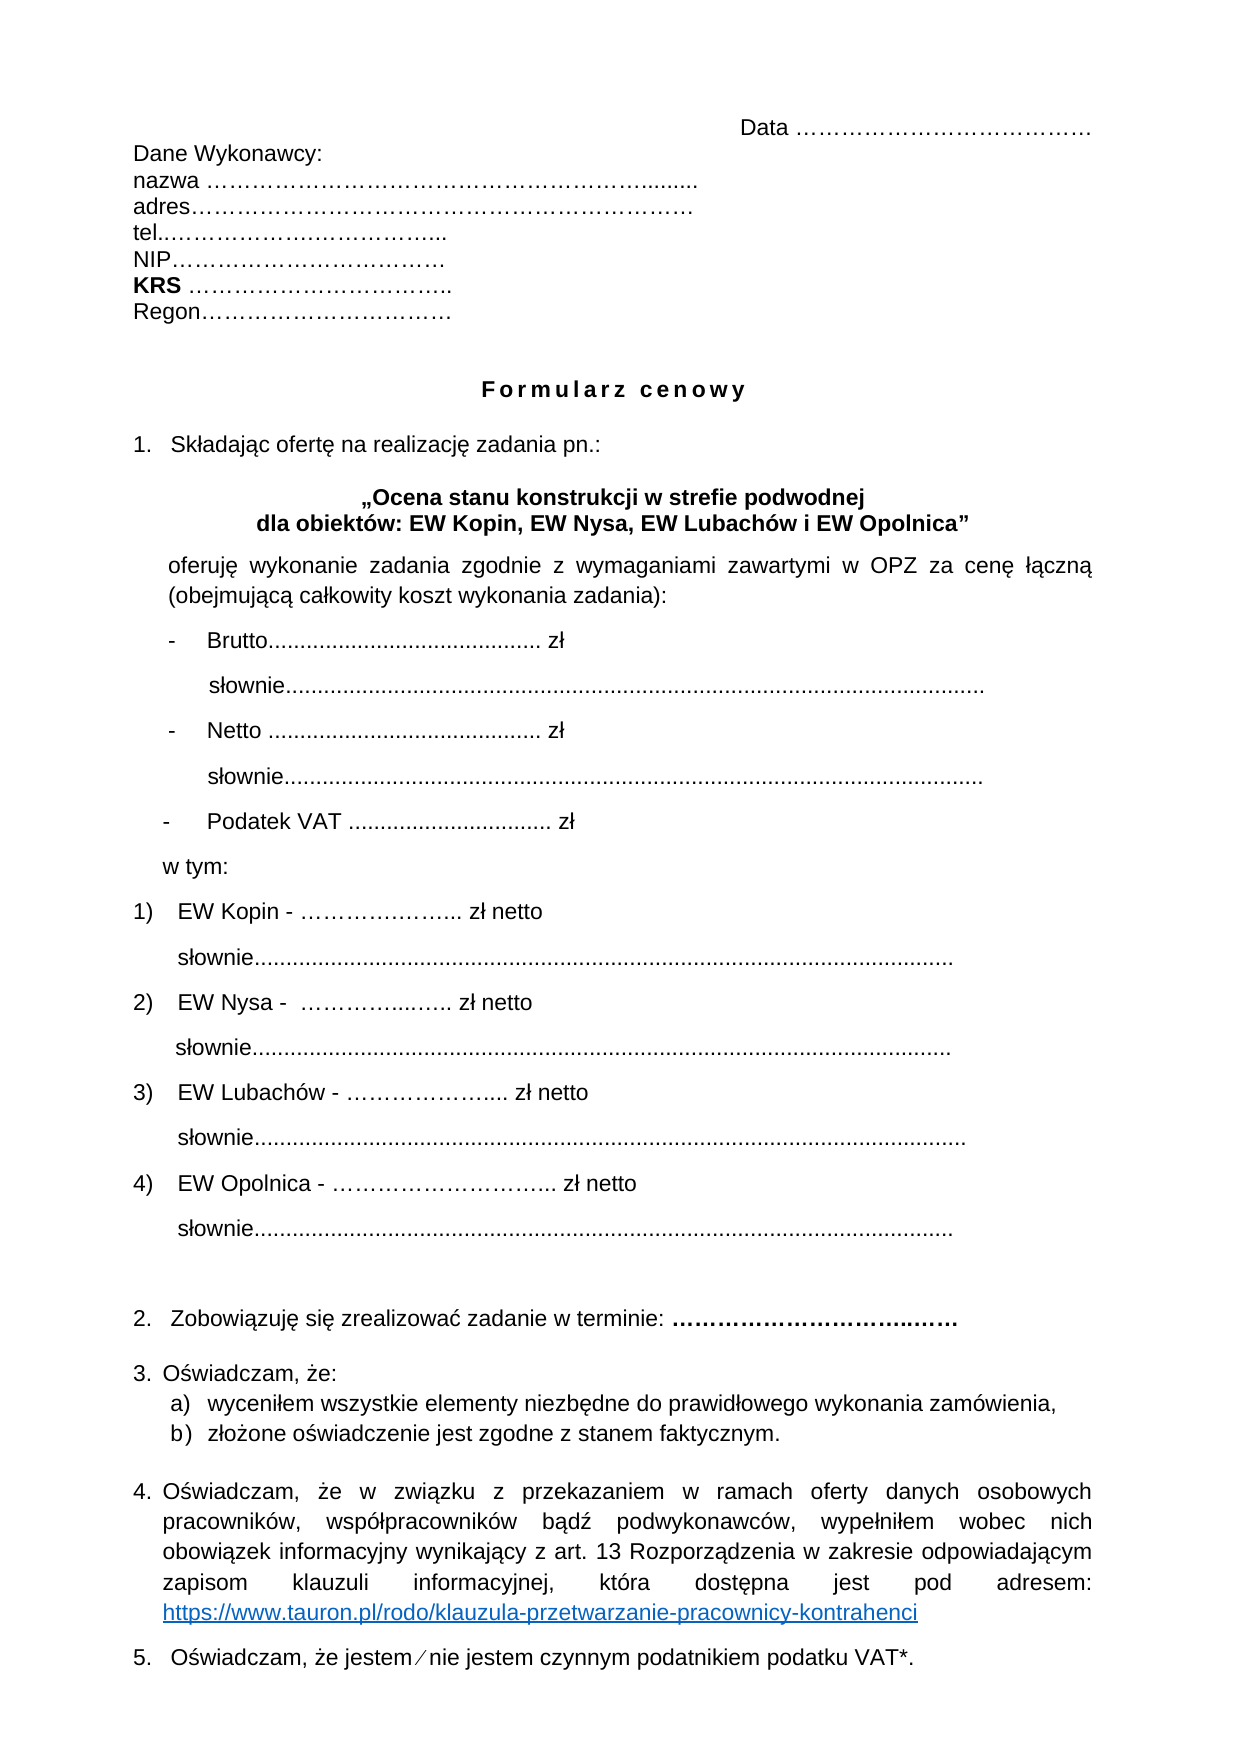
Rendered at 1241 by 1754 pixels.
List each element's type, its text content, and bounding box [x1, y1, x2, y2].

text w tym: [133, 853, 1093, 879]
list Oświadczam, że w związku z przekazaniem w ramach oferty danych osobowych pracowników, współpracowników bądź podwykonawców, wypełniłem wobec nich obowiązek informacyjny wynikający z art. 13 Rozporządzenia w zakresie odpowiadającym zapisom klauzuli informacyjnej, która dostępna jest pod adresem: https://www.tauron.pl/rodo/klauzula-przetwarzanie-pracownicy-kontrahenci [133, 1478, 1093, 1625]
text Formularz cenowy [133, 376, 1093, 402]
text słownie.............................................................................................................. [206, 672, 1093, 699]
text słownie.............................................................................................................. [133, 943, 1093, 970]
text nazwa …………………………………………………......... [133, 167, 1093, 193]
text - Podatek VAT ................................ zł [133, 808, 1093, 834]
text Dane Wykonawcy: [133, 140, 1093, 167]
subtitle dla obiektów: EW Kopin, EW Nysa, EW Lubachów i EW Opolnica” [133, 510, 1093, 537]
list Składając ofertę na realizację zadania pn.: [133, 431, 1093, 458]
subtitle „Ocena stanu konstrukcji w strefie podwodnej [133, 484, 1093, 510]
list EW Lubachów - ……………….... zł netto [133, 1079, 1093, 1106]
list Oświadczam, że: [133, 1360, 1093, 1386]
text Data ………………………………… [133, 114, 1093, 140]
text słownie.............................................................................................................. [177, 1215, 1093, 1241]
text słownie.............................................................................................................. [133, 1034, 1093, 1060]
text - Netto ........................................... zł [168, 717, 1093, 744]
list EW Nysa - …………....….. zł netto [133, 989, 1093, 1015]
text słownie................................................................................................................ [133, 1124, 1093, 1151]
text tel..……………….……………... [133, 219, 1093, 246]
list EW Opolnica - ………………………... zł netto [133, 1169, 1093, 1196]
text NIP……………………………… [133, 246, 1093, 272]
list wyceniłem wszystkie elementy niezbędne do prawidłowego wykonania zamówienia, [170, 1390, 1093, 1416]
list Zobowiązuję się zrealizować zadanie w terminie: …………………………..…… [133, 1305, 1093, 1332]
text słownie.............................................................................................................. [168, 763, 1093, 789]
text Regon…………………………… [133, 298, 1093, 325]
text adres………………………………………………………… [133, 193, 1093, 219]
list złożone oświadczenie jest zgodne z stanem faktycznym. [170, 1420, 1093, 1446]
text - Brutto........................................... zł [168, 627, 1093, 653]
text KRS …………………………….. [133, 272, 1093, 298]
list EW Kopin - ………….……... zł netto [133, 898, 1093, 925]
list Oświadczam, że jestem nie jestem czynnym podatnikiem podatku VAT*. [133, 1644, 1093, 1670]
text oferuję wykonanie zadania zgodnie z wymaganiami zawartymi w OPZ za cenę łączną (obejmującą całkowity koszt wykonania zadania): [168, 552, 1093, 608]
